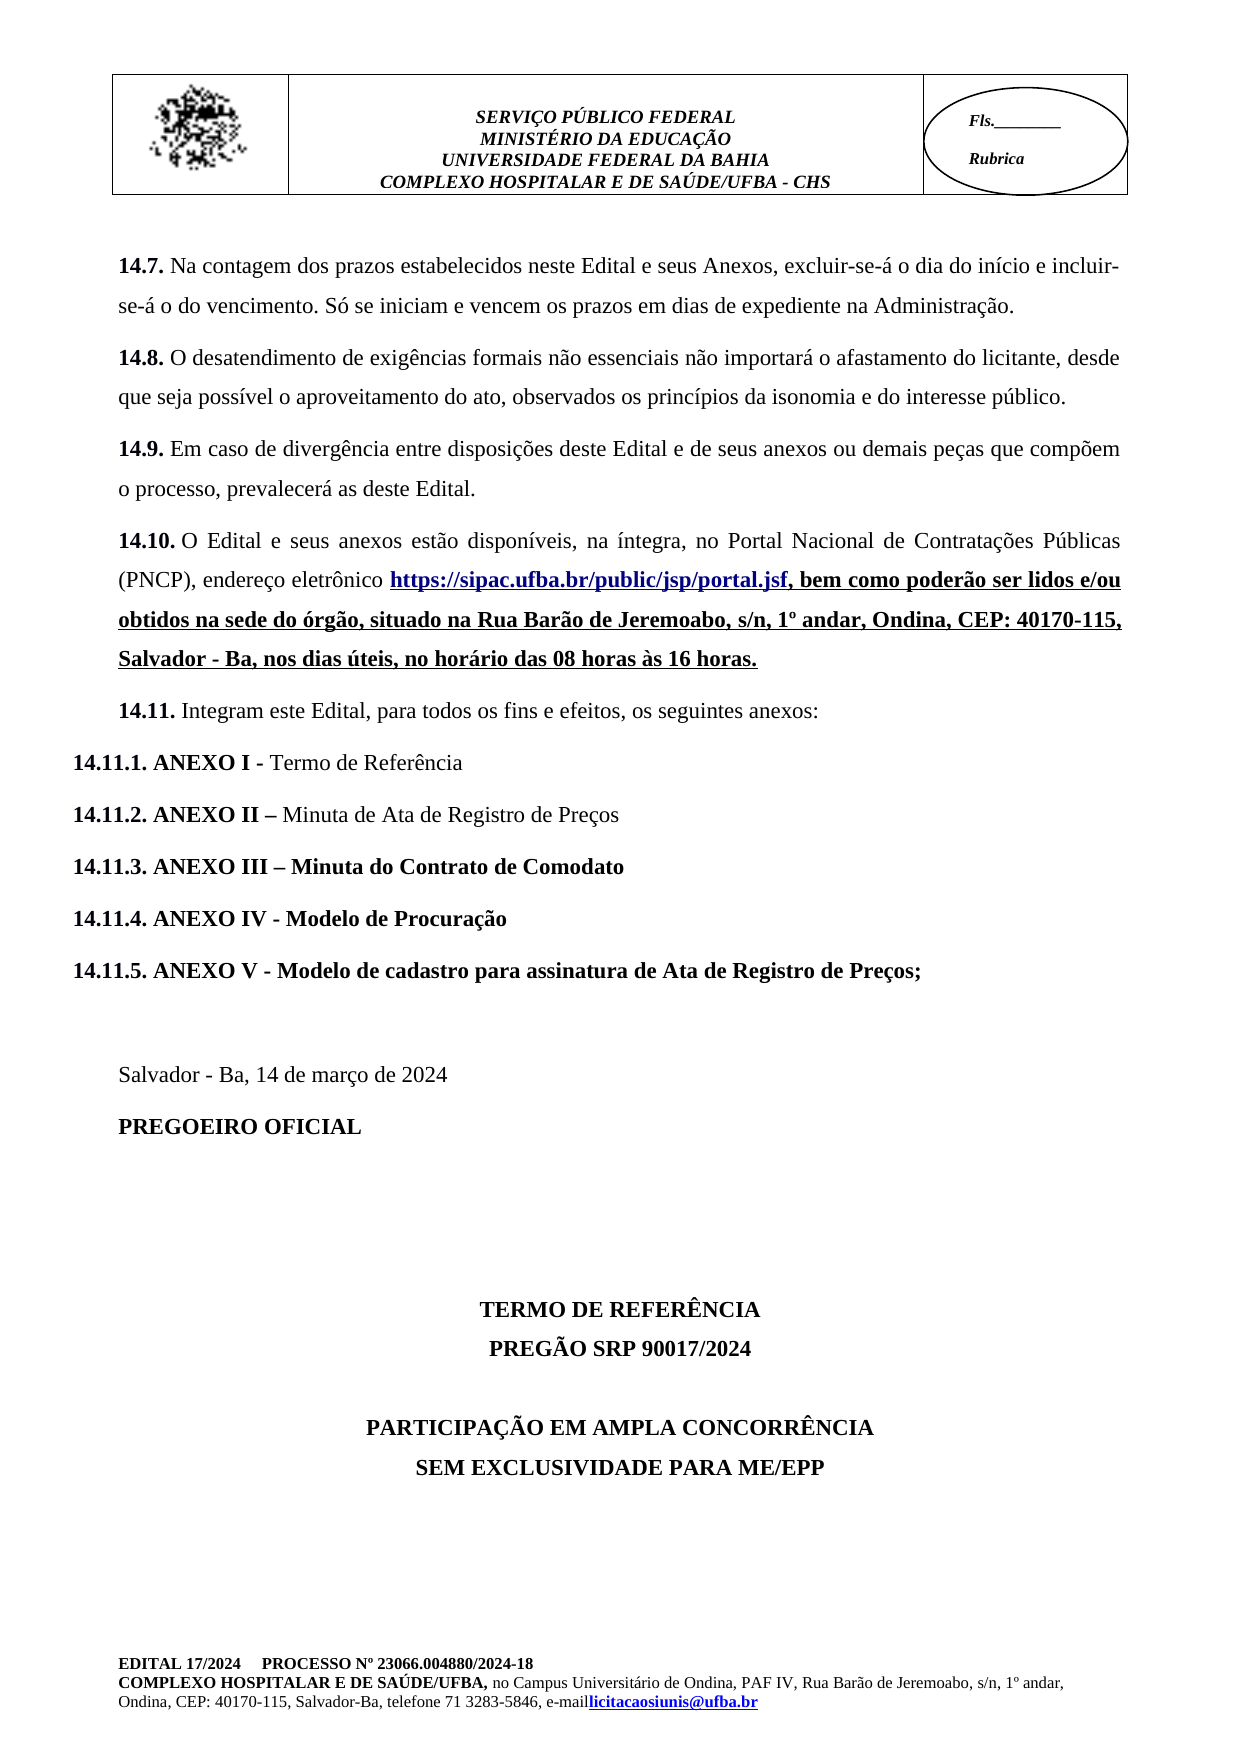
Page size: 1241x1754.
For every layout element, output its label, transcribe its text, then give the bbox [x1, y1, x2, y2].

list Em caso de divergência entre disposições deste Edital e de seus anexos ou demais peças que compõem o processo, prevalecerá as deste Edital. [118, 435, 1122, 501]
text Salvador - Ba, 14 de março de 2024 [118, 1061, 1122, 1087]
list Integram este Edital, para todos os fins e efeitos, os seguintes anexos: [118, 697, 1122, 723]
text PARTICIPAÇÃO EM AMPLA CONCORRÊNCIA [118, 1414, 1122, 1441]
list O desatendimento de exigências formais não essenciais não importará o afastamento do licitante, desde que seja possível o aproveitamento do ato, observados os princípios da isonomia e do interesse público. [118, 344, 1122, 409]
text TERMO DE REFERÊNCIA [118, 1296, 1122, 1322]
text ANEXO V - Modelo de cadastro para assinatura de Ata de Registro de Preços; [73, 957, 1122, 983]
text SEM EXCLUSIVIDADE PARA ME/EPP [118, 1454, 1122, 1480]
text ANEXO III – Minuta do Contrato de Comodato [73, 853, 1122, 879]
list O Edital e seus anexos estão disponíveis, na íntegra, no Portal Nacional de Contratações Públicas (PNCP), endereço eletrônico https://sipac.ufba.br/public/jsp/portal.jsf, bem como poderão ser lidos e/ou obtidos na sede do órgão, situado na Rua Barão de Jeremoabo, s/n, 1º andar, Ondina, CEP: 40170-115, Salvador - Ba, nos dias úteis, no horário das 08 horas às 16 horas. [118, 527, 1122, 629]
list O Edital e seus anexos estão disponíveis, na íntegra, no Portal Nacional de Contratações Públicas (PNCP), endereço eletrônico https://sipac.ufba.br/public/jsp/portal.jsf, bem como poderão ser lidos e/ou obtidos na sede do órgão, situado na Rua Barão de Jeremoabo, s/n, 1º andar, Ondina, CEP: 40170-115, Salvador - Ba, nos dias úteis, no horário das 08 horas às 16 horas. [118, 630, 1122, 671]
list Na contagem dos prazos estabelecidos neste Edital e seus Anexos, excluir-se-á o dia do início e incluir-se-á o do vencimento. Só se iniciam e vencem os prazos em dias de expediente na Administração. [118, 252, 1122, 318]
text ANEXO IV - Modelo de Procuração [73, 905, 1122, 931]
text ANEXO I - Termo de Referência [73, 749, 1122, 775]
text PREGOEIRO OFICIAL [118, 1113, 1122, 1139]
text PREGÃO SRP 90017/2024 [118, 1335, 1122, 1362]
text ANEXO II – Minuta de Ata de Registro de Preços [73, 801, 1122, 827]
